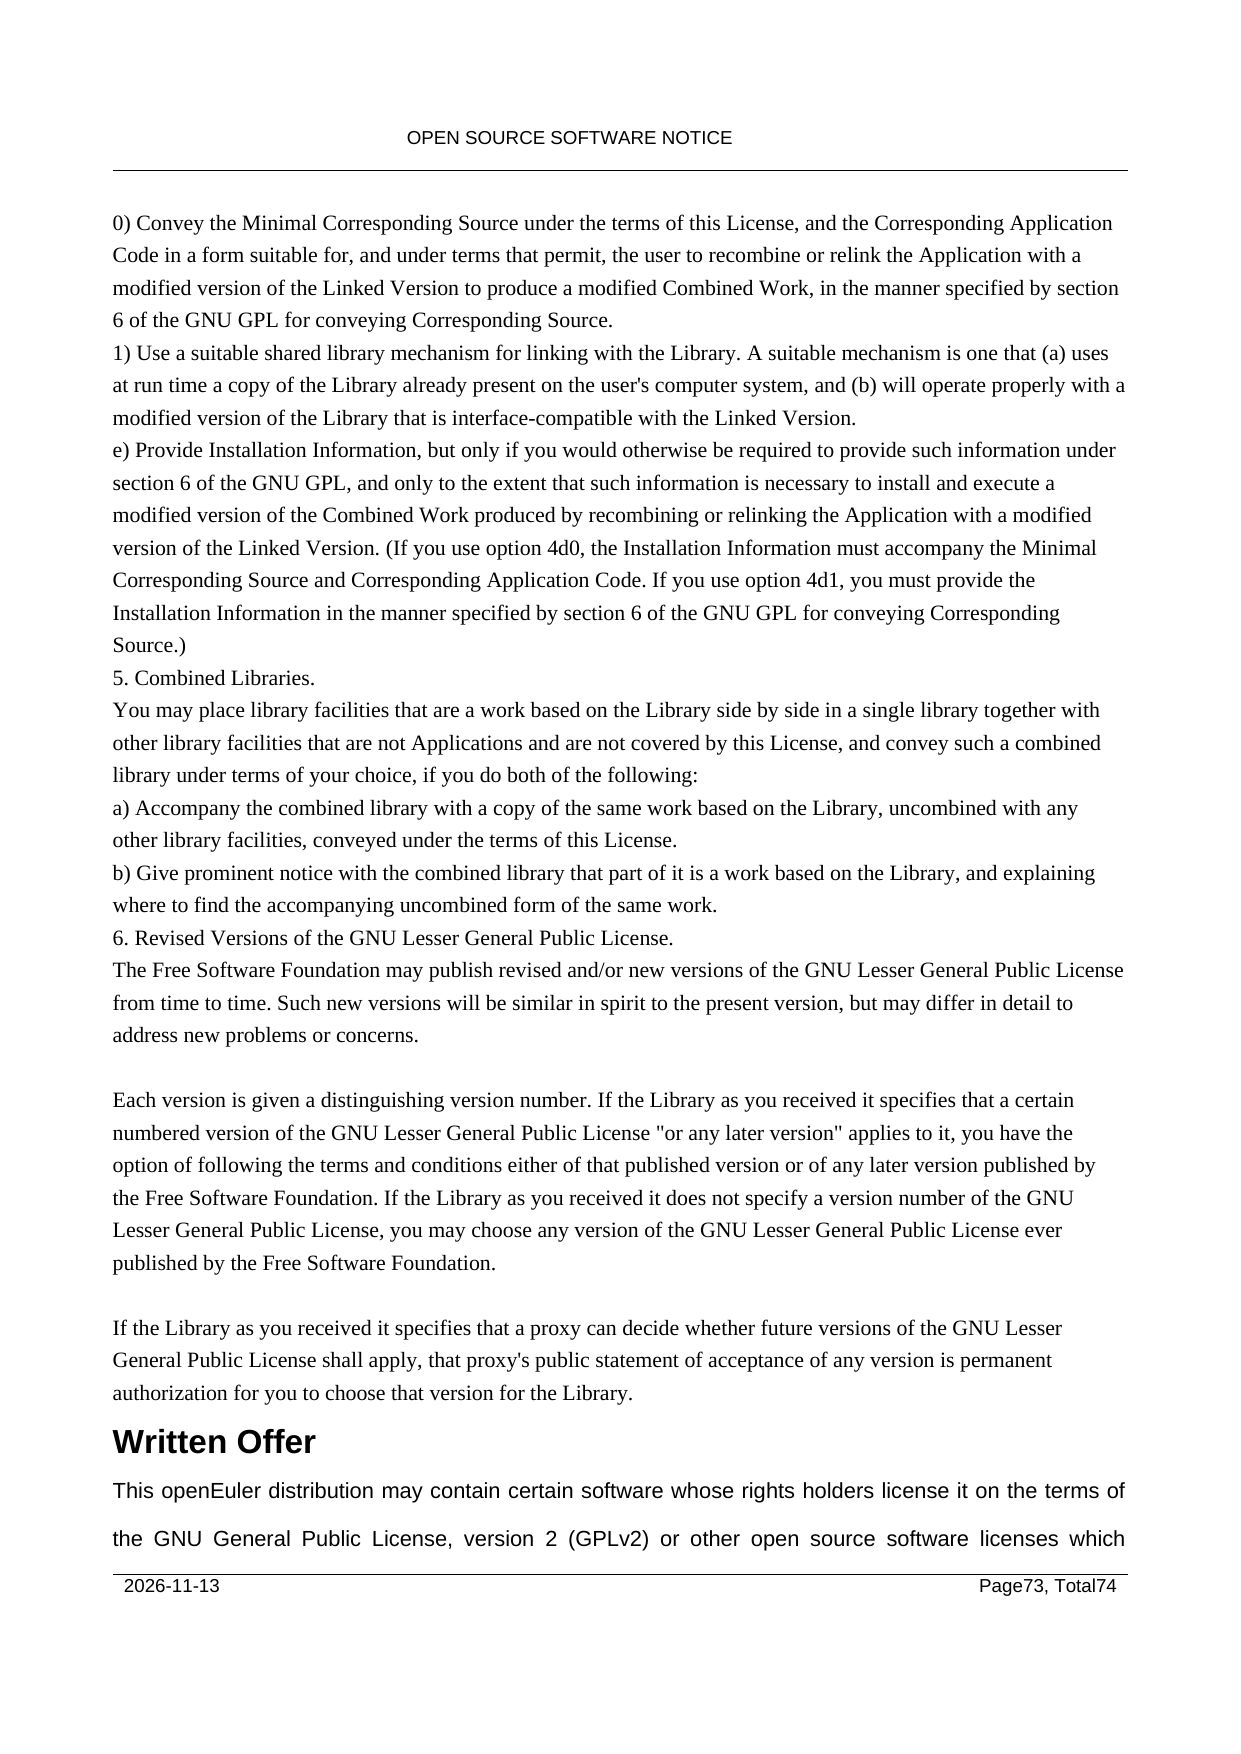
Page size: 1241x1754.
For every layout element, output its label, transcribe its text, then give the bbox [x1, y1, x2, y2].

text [112, 1474, 1128, 1555]
text Written Offer [112, 1409, 1128, 1474]
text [112, 206, 1128, 1409]
